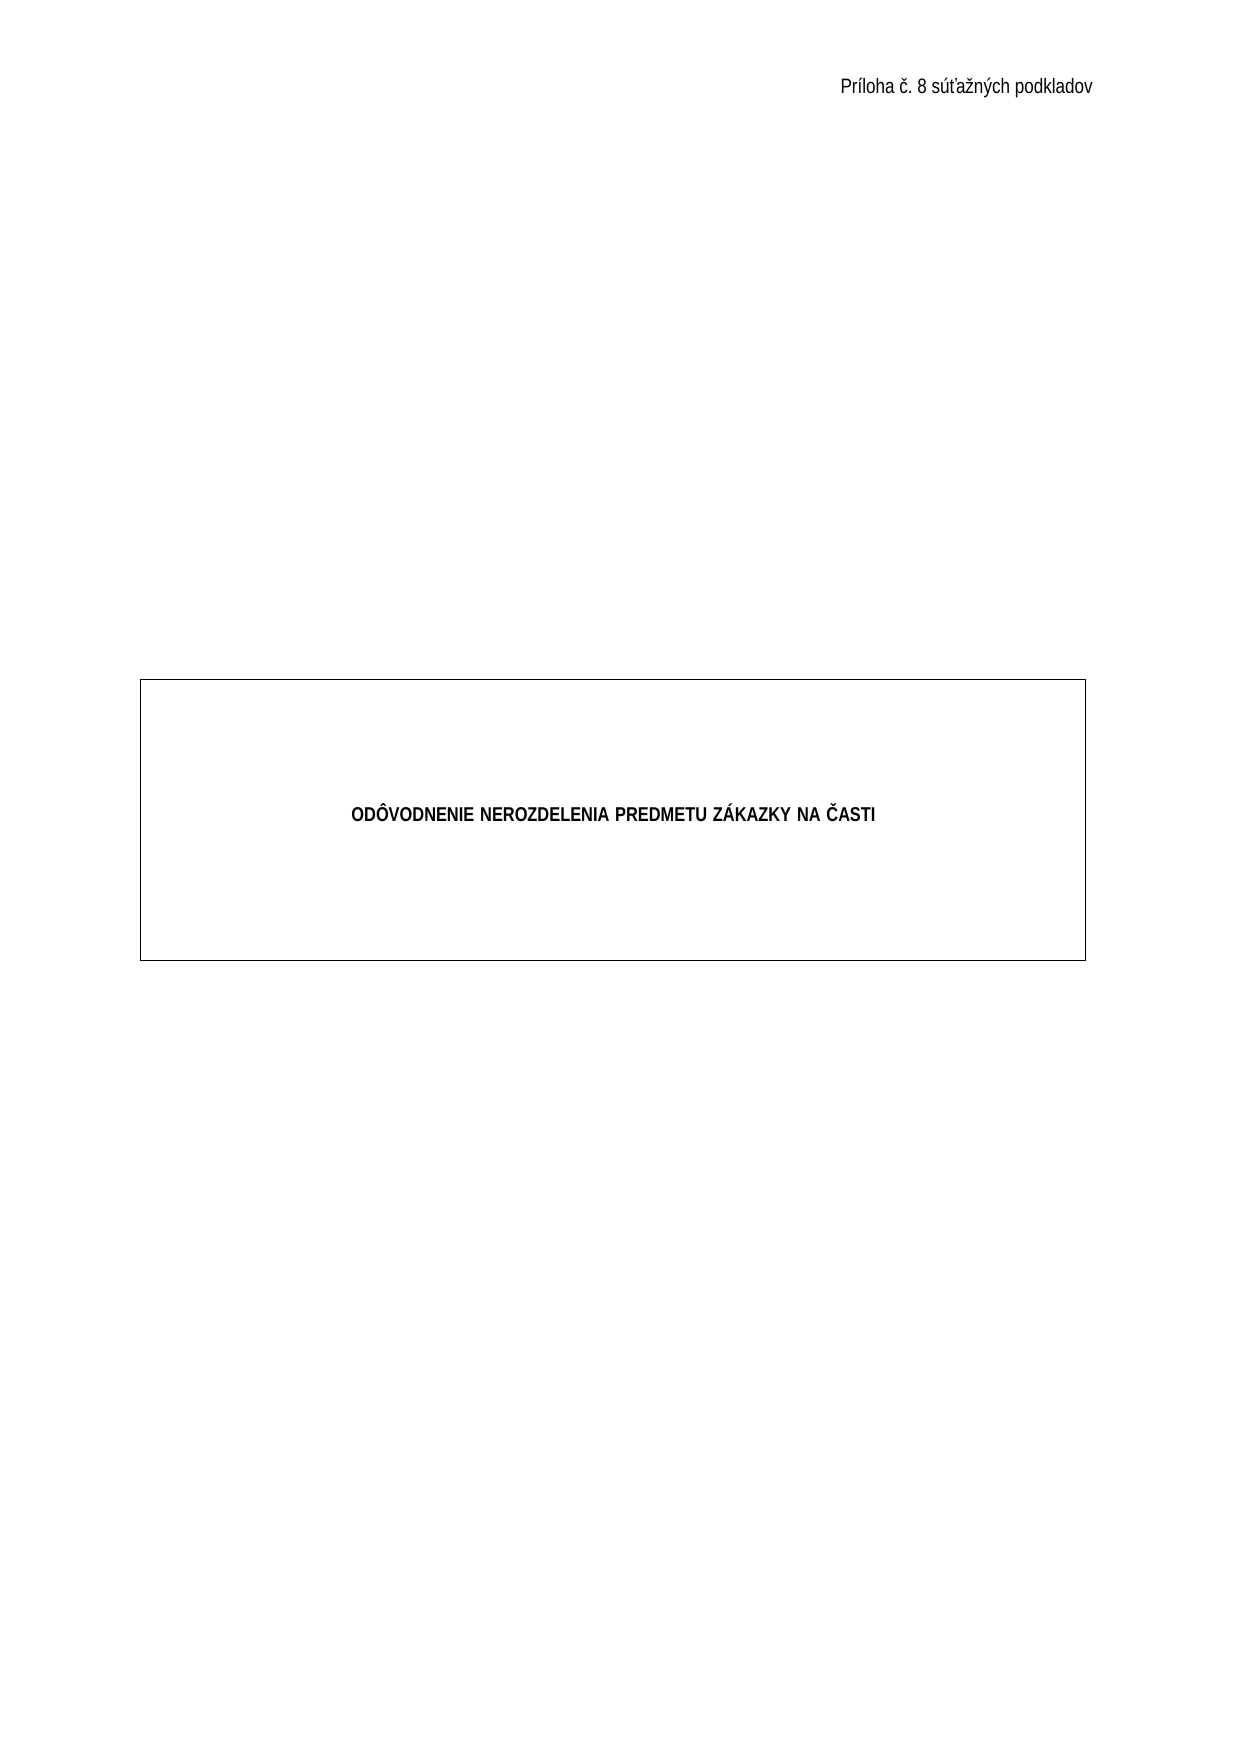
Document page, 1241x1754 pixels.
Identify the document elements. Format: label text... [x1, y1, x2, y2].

table_header odôvodnenie nerozdelenia predmetu zákazky na časti [141, 680, 1085, 960]
